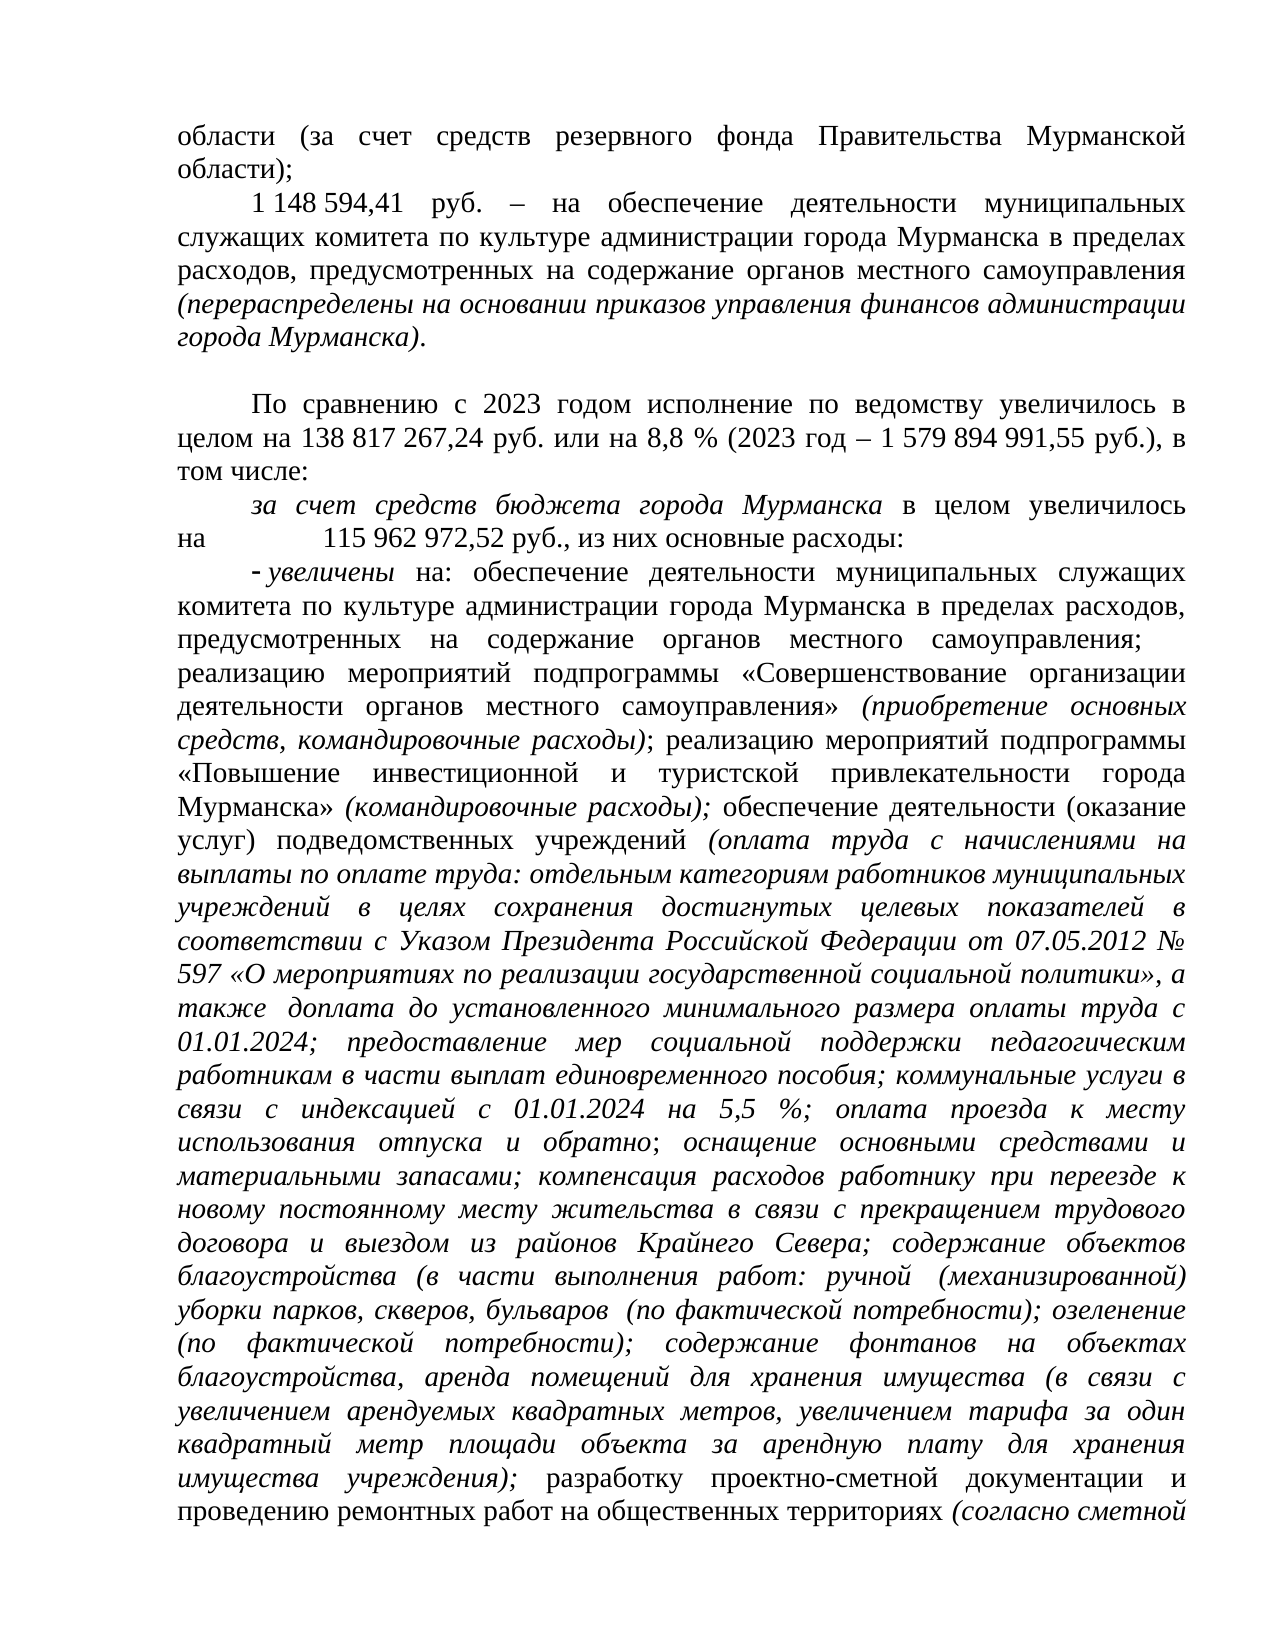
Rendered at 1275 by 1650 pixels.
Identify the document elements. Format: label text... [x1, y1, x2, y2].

text По сравнению с 2023 годом исполнение по ведомству увеличилось в целом на 138 817 267,24 руб. или на 8,8 % (2023 год – 1 579 894 991,55 руб.), в том числе: [177, 386, 1186, 487]
text 1 148 594,41 руб. – на обеспечение деятельности муниципальных служащих комитета по культуре администрации города Мурманска в пределах расходов, предусмотренных на содержание органов местного самоуправления (перераспределены на основании приказов управления финансов администрации города Мурманска). [177, 185, 1186, 353]
text за счет средств бюджета города Мурманска в целом увеличилось на 115 962 972,52 руб., из них основные расходы: [177, 487, 1186, 554]
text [177, 554, 1186, 1527]
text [177, 118, 1186, 185]
